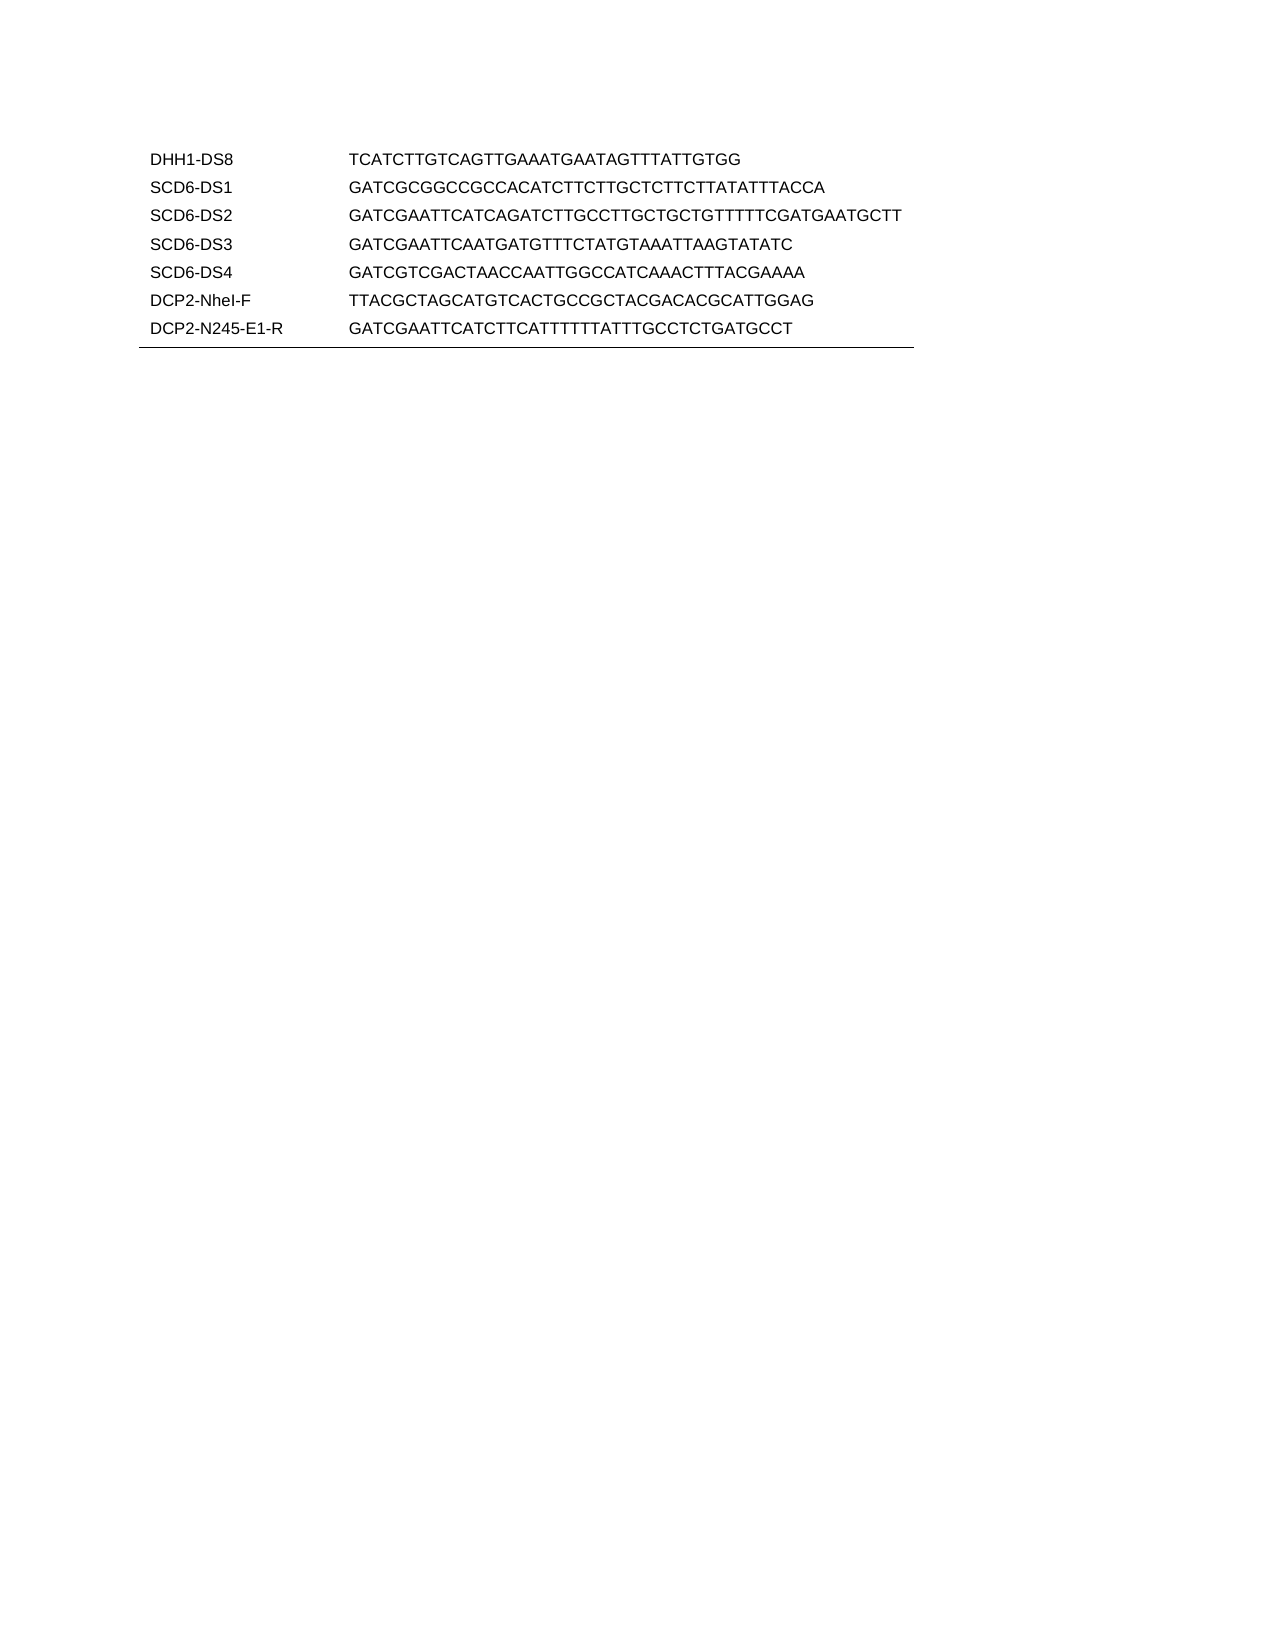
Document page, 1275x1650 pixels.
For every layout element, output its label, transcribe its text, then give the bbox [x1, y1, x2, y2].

table_cell GATCGAATTCAATGATGTTTCTATGTAAATTAAGTATATC [338, 234, 914, 262]
table_cell GATCGTCGACTAACCAATTGGCCATCAAACTTTACGAAAA [338, 263, 914, 291]
table_cell SCD6-DS2 [139, 206, 337, 234]
table_cell TTACGCTAGCATGTCACTGCCGCTACGACACGCATTGGAG [338, 291, 914, 319]
table_cell TCATCTTGTCAGTTGAAATGAATAGTTTATTGTGG [338, 150, 914, 178]
table_cell DCP2-NheI-F [139, 291, 337, 319]
table_cell GATCGAATTCATCTTCATTTTTTATTTGCCTCTGATGCCT [338, 319, 914, 347]
table_cell SCD6-DS1 [139, 178, 337, 206]
table_cell DHH1-DS8 [139, 150, 337, 178]
table_cell GATCGAATTCATCAGATCTTGCCTTGCTGCTGTTTTTCGATGAATGCTT [338, 206, 914, 234]
table_cell DCP2-N245-E1-R [139, 319, 337, 347]
table_cell SCD6-DS4 [139, 263, 337, 291]
table_cell SCD6-DS3 [139, 234, 337, 262]
table_cell GATCGCGGCCGCCACATCTTCTTGCTCTTCTTATATTTACCA [338, 178, 914, 206]
